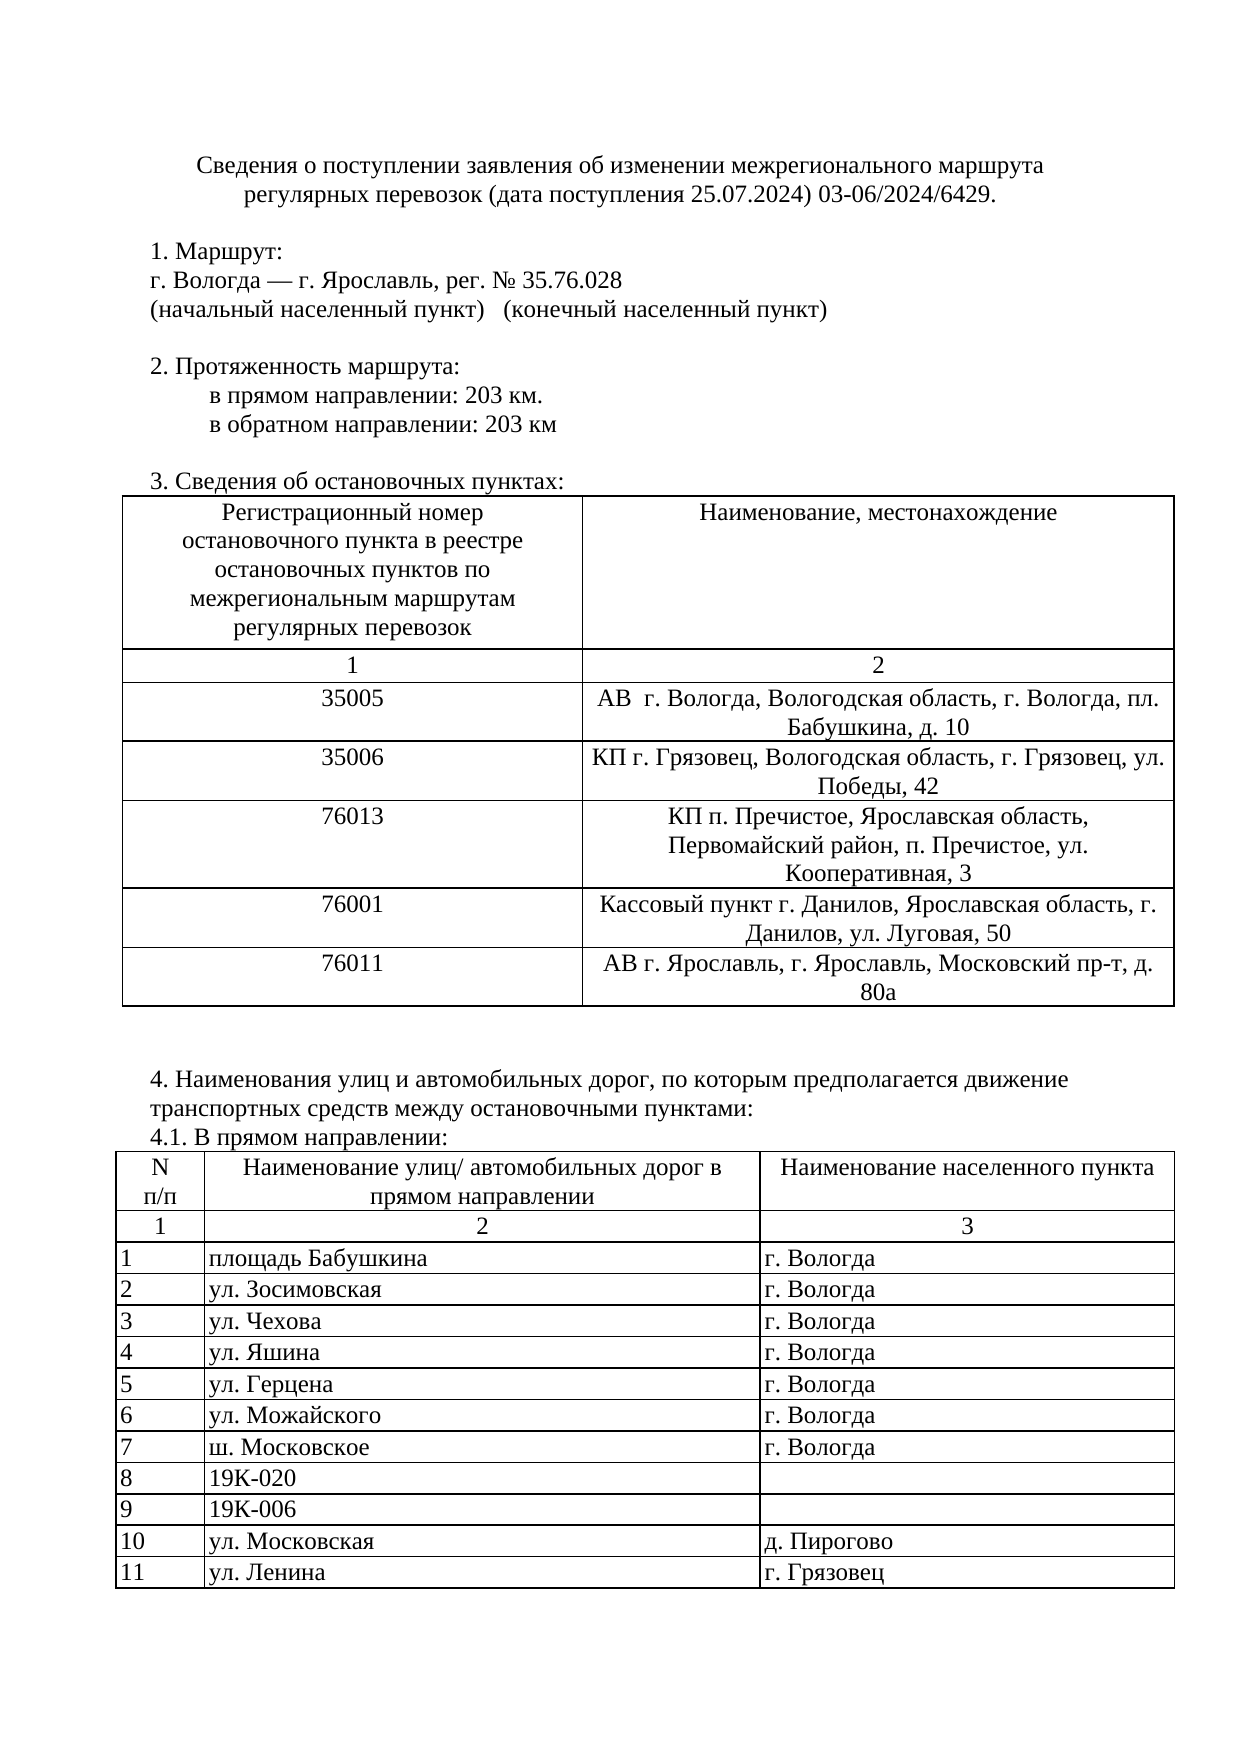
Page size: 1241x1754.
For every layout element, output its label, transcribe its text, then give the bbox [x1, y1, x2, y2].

table_cell г. Вологда [761, 1432, 1174, 1461]
table_cell ш. Московское [205, 1432, 759, 1461]
table_cell ул. Яшина [205, 1337, 759, 1367]
table_cell 35005 [123, 683, 582, 740]
text 3. Сведения об остановочных пунктах: [150, 466, 1090, 495]
text г. Вологда — г. Ярославль, рег. № 35.76.028 [150, 265, 1090, 294]
text (начальный населенный пункт) (конечный населенный пункт) [150, 294, 1090, 322]
text 2. Протяженность маршрута: [150, 351, 1090, 380]
table_cell ул. Зосимовская [205, 1274, 759, 1304]
table_cell 1 [117, 1211, 204, 1241]
table_cell 9 [117, 1495, 204, 1524]
table_cell 2 [205, 1211, 759, 1241]
table_header Наименование населенного пункта [761, 1152, 1174, 1210]
table_cell ул. Московская [205, 1526, 759, 1556]
table_cell 6 [117, 1400, 204, 1430]
text в прямом направлении: 203 км. [150, 380, 1090, 409]
table_cell г. Грязовец [761, 1557, 1174, 1587]
table_cell 2 [117, 1274, 204, 1304]
table_cell 5 [117, 1369, 204, 1398]
text Сведения о поступлении заявления об изменении межрегионального маршрута регулярных перевозок (дата поступления 25.07.2024) 03-06/2024/6429. [150, 150, 1090, 207]
text 1. Маршрут: [150, 236, 1090, 265]
table_header Наименование, местонахождение [583, 497, 1173, 648]
table_cell 10 [117, 1526, 204, 1556]
table_header N п/п [117, 1152, 204, 1210]
table_cell 35006 [123, 742, 582, 799]
table_cell КП п. Пречистое, Ярославская область, Первомайский район, п. Пречистое, ул. Кооперативная, 3 [583, 801, 1173, 887]
table_cell г. Вологда [761, 1306, 1174, 1336]
table_cell 3 [117, 1306, 204, 1336]
table_cell [761, 1463, 1174, 1493]
table_cell г. Вологда [761, 1243, 1174, 1273]
text 4. Наименования улиц и автомобильных дорог, по которым предполагается движение транспортных средств между остановочными пунктами: [150, 1064, 1090, 1122]
table_cell ул. Герцена [205, 1369, 759, 1398]
table_cell г. Вологда [761, 1337, 1174, 1367]
table_cell г. Вологда [761, 1369, 1174, 1398]
table_header Наименование улиц/ автомобильных дорог в прямом направлении [205, 1152, 759, 1210]
table_cell ул. Ленина [205, 1557, 759, 1587]
table_cell ул. Можайского [205, 1400, 759, 1430]
table_cell площадь Бабушкина [205, 1243, 759, 1273]
table_cell 4 [117, 1337, 204, 1367]
table_cell 3 [761, 1211, 1174, 1241]
table_cell Кассовый пункт г. Данилов, Ярославская область, г. Данилов, ул. Луговая, 50 [583, 889, 1173, 946]
table_cell 76001 [123, 889, 582, 946]
table_cell 8 [117, 1463, 204, 1493]
table_cell 1 [117, 1243, 204, 1273]
table_cell 2 [583, 650, 1173, 681]
table_cell АВ г. Ярославль, г. Ярославль, Московский пр-т, д. 80а [583, 948, 1173, 1005]
table_cell АВ г. Вологда, Вологодская область, г. Вологда, пл. Бабушкина, д. 10 [583, 683, 1173, 740]
table_cell г. Вологда [761, 1400, 1174, 1430]
table_cell 7 [117, 1432, 204, 1461]
table_cell 1 [123, 650, 582, 681]
table_cell ул. Чехова [205, 1306, 759, 1336]
table_cell 19К-006 [205, 1495, 759, 1524]
table_cell [761, 1495, 1174, 1524]
table_cell 19К-020 [205, 1463, 759, 1493]
table_cell КП г. Грязовец, Вологодская область, г. Грязовец, ул. Победы, 42 [583, 742, 1173, 799]
text в обратном направлении: 203 км [150, 409, 1090, 437]
table_cell д. Пирогово [761, 1526, 1174, 1556]
table_cell 76013 [123, 801, 582, 887]
table_cell г. Вологда [761, 1274, 1174, 1304]
table_header Регистрационный номер остановочного пункта в реестре остановочных пунктов по межрегиональным маршрутам регулярных перевозок [123, 497, 582, 648]
table_cell 76011 [123, 948, 582, 1005]
text 4.1. В прямом направлении: [150, 1122, 1090, 1151]
table_cell 11 [117, 1557, 204, 1587]
